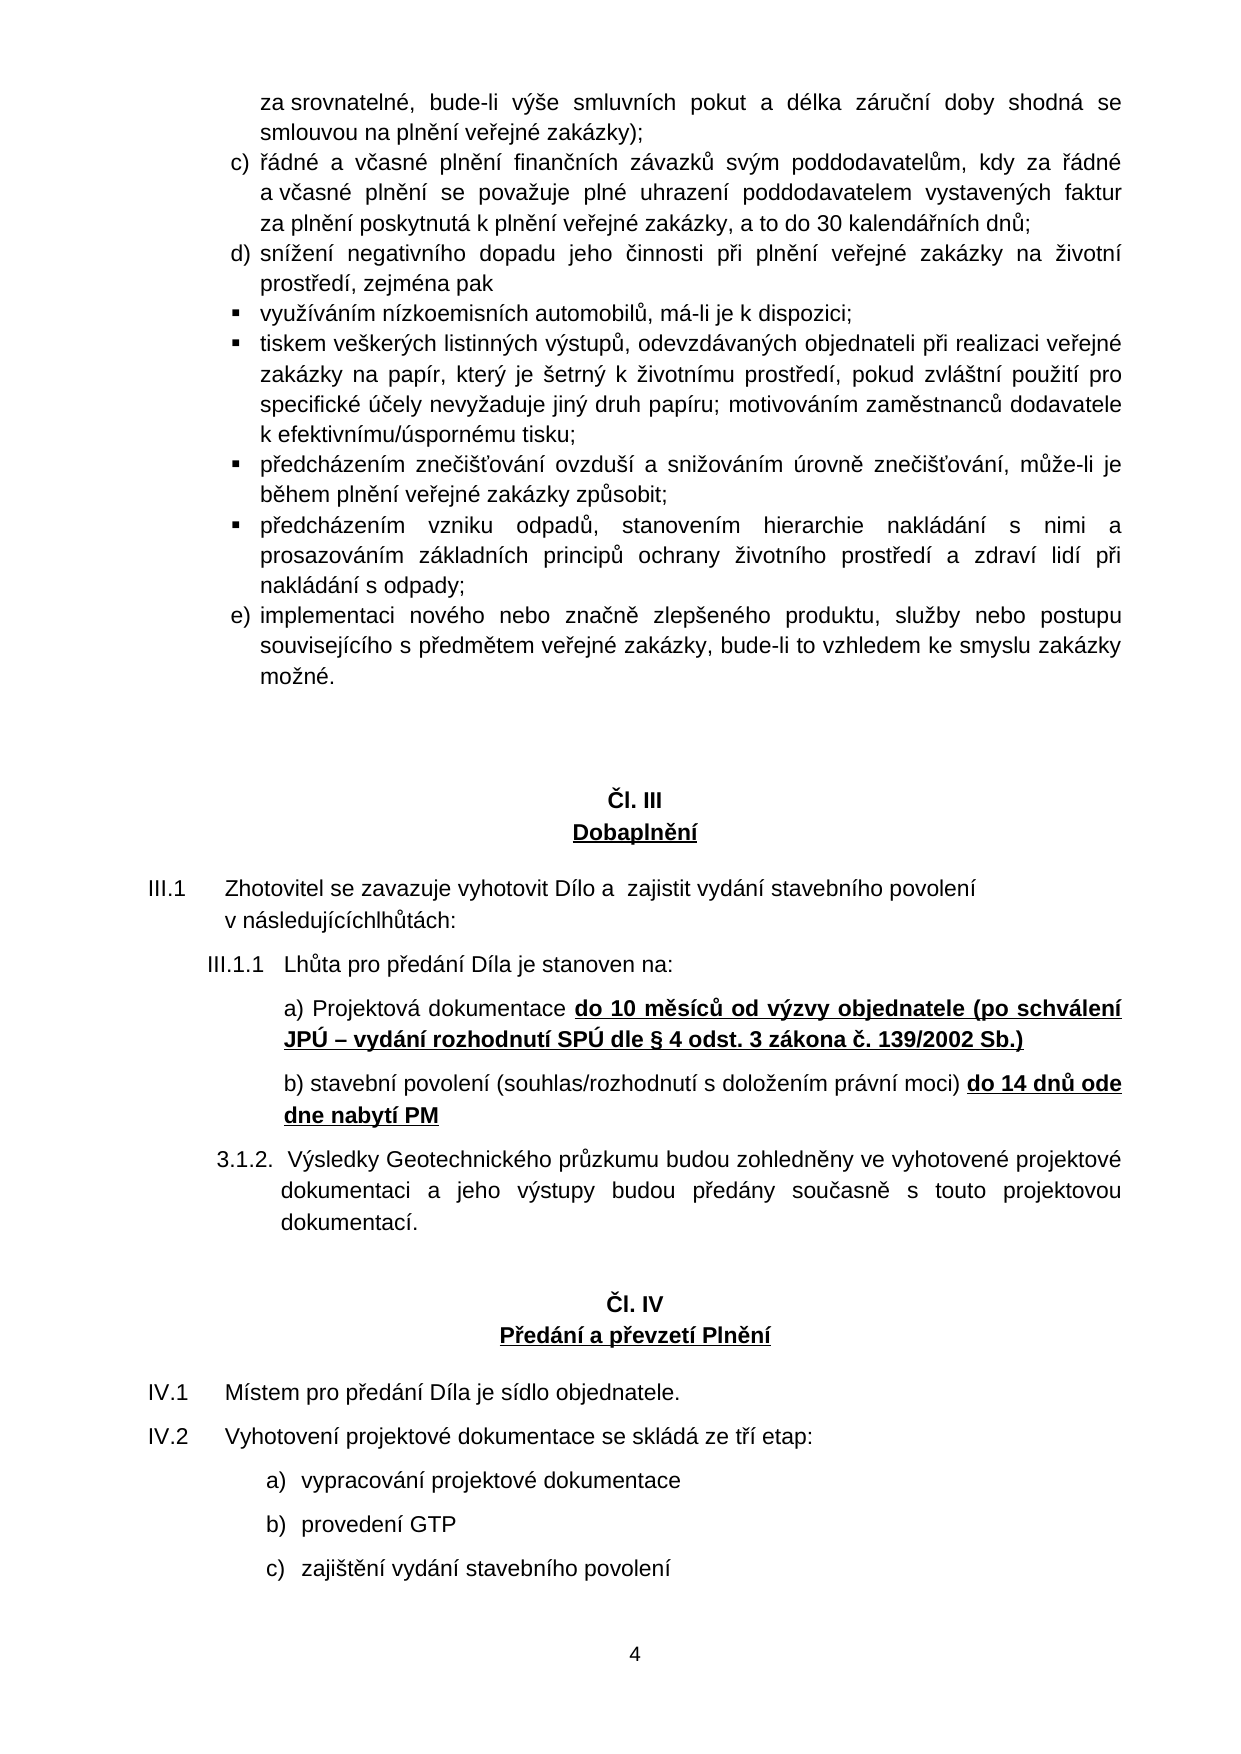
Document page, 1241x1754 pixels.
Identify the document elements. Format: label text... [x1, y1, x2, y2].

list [230, 89, 1122, 145]
text Předání a převzetí Plnění [148, 1291, 1122, 1348]
list využíváním nízkoemisních automobilů, má-li je k dispozici; [230, 300, 1122, 326]
text Dobaplnění [148, 787, 1122, 845]
list Místem pro předání Díla je sídlo objednatele. [148, 1379, 1122, 1405]
list Zhotovitel se zavazuje vyhotovit Dílo a zajistit vydání stavebního povolení v následujícíchlhůtách: [148, 875, 1122, 933]
list zajištění vydání stavebního povolení [266, 1555, 1122, 1581]
list implementaci nového nebo značně zlepšeného produktu, služby nebo postupu souvisejícího s předmětem veřejné zakázky, bude-li to vzhledem ke smyslu zakázky možné. [230, 602, 1122, 689]
list Vyhotovení projektové dokumentace se skládá ze tří etap: [148, 1423, 1122, 1449]
list b) stavební povolení (souhlas/rozhodnutí s doložením právní moci) do 14 dnů ode dne nabytí PM [283, 1070, 1122, 1128]
list snížení negativního dopadu jeho činnosti při plnění veřejné zakázky na životní prostředí, zejména pak [230, 240, 1122, 296]
list tiskem veškerých listinných výstupů, odevzdávaných objednateli při realizaci veřejné zakázky na papír, který je šetrný k životnímu prostředí, pokud zvláštní použití pro specifické účely nevyžaduje jiný druh papíru; motivováním zaměstnanců dodavatele k efektivnímu/úspornému tisku; [230, 330, 1122, 447]
list předcházením znečišťování ovzduší a snižováním úrovně znečišťování, může-li je během plnění veřejné zakázky způsobit; [230, 451, 1122, 508]
list provedení GTP [266, 1511, 1122, 1537]
list vypracování projektové dokumentace [266, 1467, 1122, 1493]
list a) Projektová dokumentace do 10 měsíců od výzvy objednatele (po schválení JPÚ – vydání rozhodnutí SPÚ dle § 4 odst. 3 zákona č. 139/2002 Sb.) [283, 995, 1122, 1053]
list Lhůta pro předání Díla je stanoven na: [207, 951, 1122, 977]
list řádné a včasné plnění finančních závazků svým poddodavatelům, kdy za řádné a včasné plnění se považuje plné uhrazení poddodavatelem vystavených faktur za plnění poskytnutá k plnění veřejné zakázky, a to do 30 kalendářních dnů; [230, 149, 1122, 236]
list 3.1.2. Výsledky Geotechnického průzkumu budou zohledněny ve vyhotovené projektové dokumentaci a jeho výstupy budou předány současně s touto projektovou dokumentací. [148, 1146, 1122, 1235]
list předcházením vzniku odpadů, stanovením hierarchie nakládání s nimi a prosazováním základních principů ochrany životního prostředí a zdraví lidí při nakládání s odpady; [230, 512, 1122, 598]
